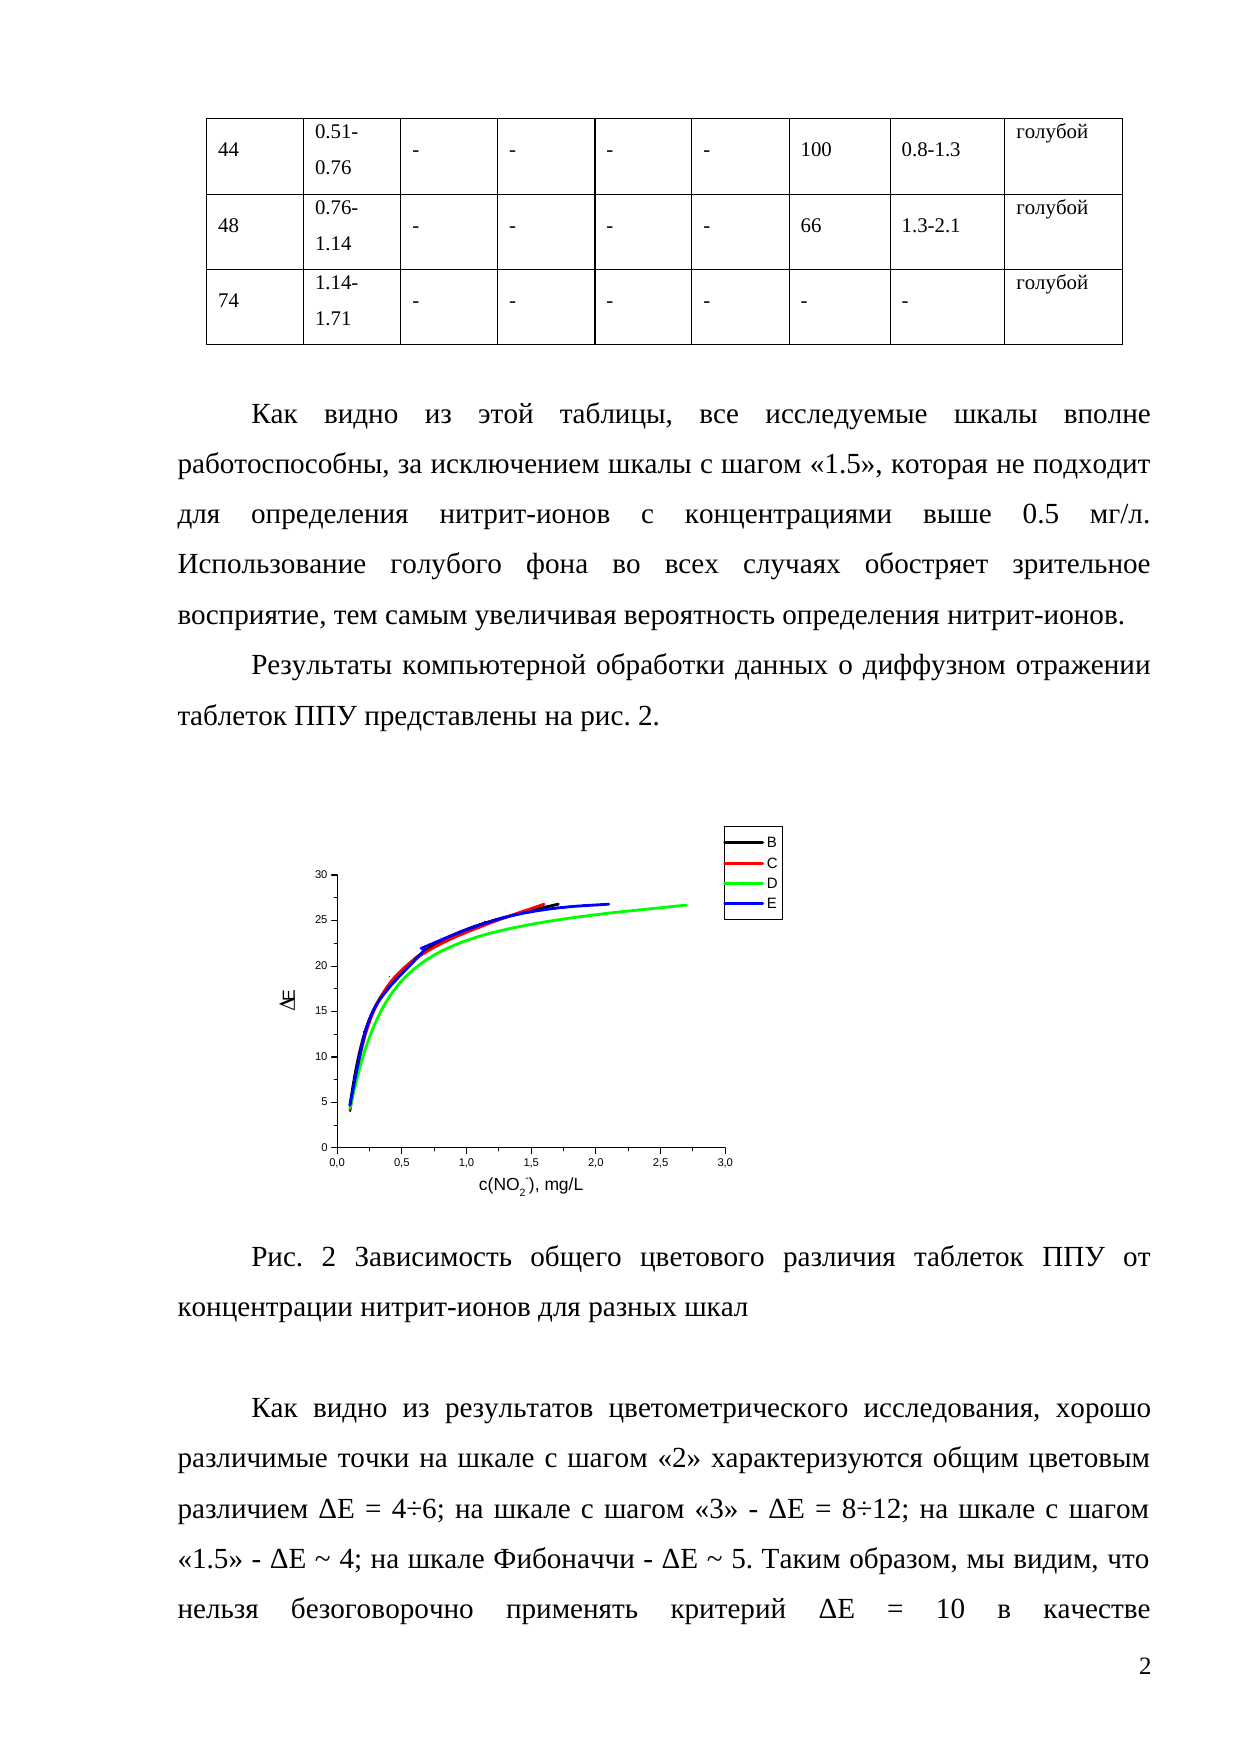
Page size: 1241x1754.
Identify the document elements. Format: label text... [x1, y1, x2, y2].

table_cell - [498, 195, 594, 269]
table_cell 48 [207, 195, 303, 269]
table_cell - [401, 119, 497, 193]
table_cell - [401, 270, 497, 344]
table_cell голубой [1005, 195, 1122, 269]
table_cell 0.76-1.14 [304, 195, 400, 269]
table_cell голубой [1005, 270, 1122, 344]
table_cell 0.8-1.3 [891, 119, 1004, 193]
table_cell 0.51-0.76 [304, 119, 400, 193]
table_cell 1.14-1.71 [304, 270, 400, 344]
table_cell 44 [207, 119, 303, 193]
table_cell - [891, 270, 1004, 344]
table_cell - [498, 270, 594, 344]
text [177, 1390, 1152, 1625]
table_cell - [498, 119, 594, 193]
table_cell - [692, 119, 789, 193]
table_cell 100 [790, 119, 890, 193]
text Как видно из этой таблицы, все исследуемые шкалы вполне работоспособны, за исключением шкалы с шагом «1.5», которая не подходит для определения нитрит-ионов с концентрациями выше 0.5 мг/л. Использование голубого фона во всех случаях обостряет зрительное восприятие, тем самым увеличивая вероятность определения нитрит-ионов. [177, 396, 1152, 631]
table_cell - [401, 195, 497, 269]
table_cell - [692, 195, 789, 269]
table_cell 74 [207, 270, 303, 344]
text Результаты компьютерной обработки данных о диффузном отражении таблеток ППУ представлены на рис. 2. [177, 647, 1152, 731]
table_cell - [790, 270, 890, 344]
table_cell 1.3-2.1 [891, 195, 1004, 269]
table_cell - [596, 195, 691, 269]
text Рис. 2 Зависимость общего цветового различия таблеток ППУ от концентрации нитрит-ионов для разных шкал [177, 1239, 1152, 1323]
table_cell голубой [1005, 119, 1122, 193]
table_cell - [692, 270, 789, 344]
table_cell - [596, 270, 691, 344]
table_cell 66 [790, 195, 890, 269]
table_cell - [596, 119, 691, 193]
